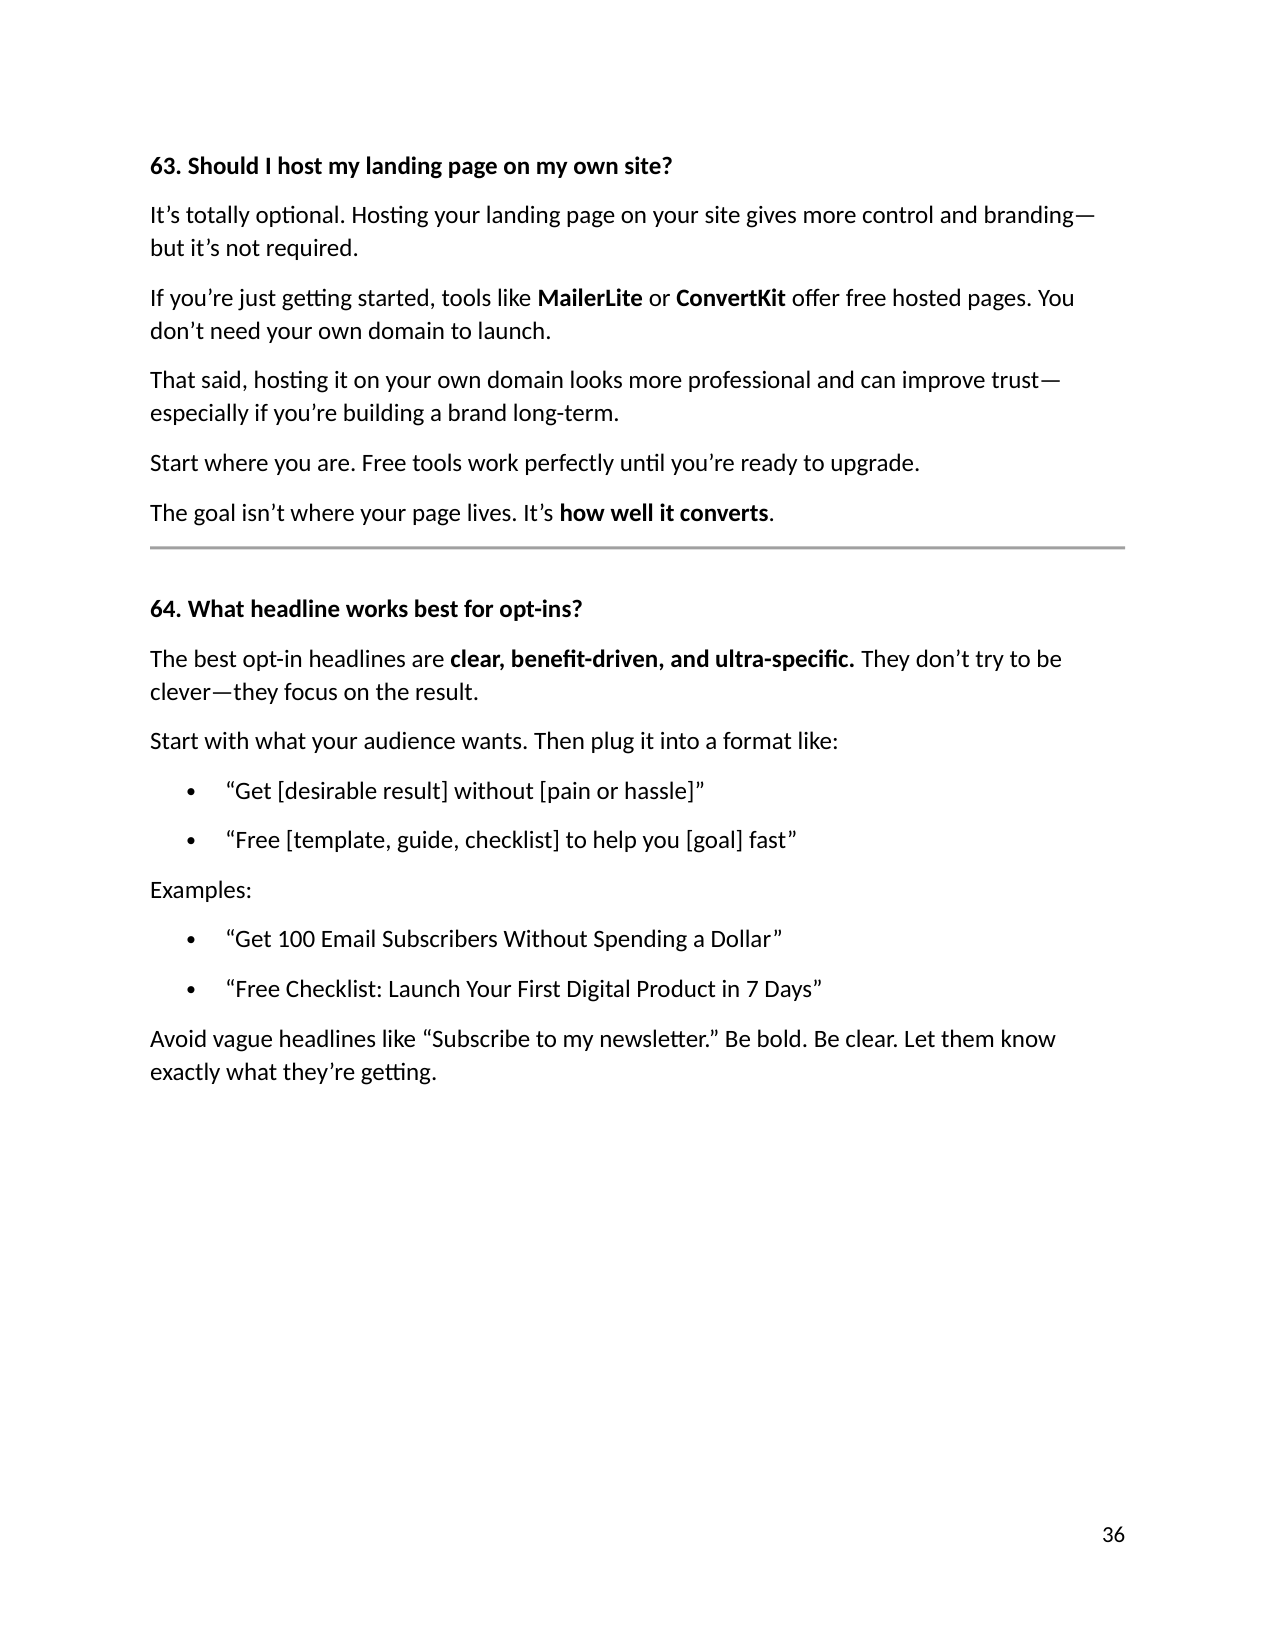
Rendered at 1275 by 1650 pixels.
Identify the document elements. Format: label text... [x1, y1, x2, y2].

text 64. What headline works best for opt-ins? [150, 593, 1125, 624]
text Avoid vague headlines like “Subscribe to my newsletter.” Be bold. Be clear. Let them know exactly what they’re getting. [150, 1023, 1125, 1086]
text 63. Should I host my landing page on my own site? [150, 150, 1125, 181]
text That said, hosting it on your own domain looks more professional and can improve trust—especially if you’re building a brand long-term. [150, 364, 1125, 428]
list “Get 100 Email Subscribers Without Spending a Dollar” [187, 923, 1125, 954]
list “Free [template, guide, checklist] to help you [goal] fast” [187, 824, 1125, 855]
text The best opt-in headlines are clear, benefit-driven, and ultra-specific. They don’t try to be clever—they focus on the result. [150, 643, 1125, 706]
text Start with what your audience wants. Then plug it into a format like: [150, 725, 1125, 756]
list “Free Checklist: Launch Your First Digital Product in 7 Days” [187, 973, 1125, 1004]
text Examples: [150, 874, 1125, 904]
text The goal isn’t where your page lives. It’s how well it converts. [150, 497, 1125, 527]
text If you’re just getting started, tools like MailerLite or ConvertKit offer free hosted pages. You don’t need your own domain to launch. [150, 282, 1125, 346]
text Start where you are. Free tools work perfectly until you’re ready to upgrade. [150, 447, 1125, 478]
list “Get [desirable result] without [pain or hassle]” [187, 775, 1125, 805]
text It’s totally optional. Hosting your landing page on your site gives more control and branding—but it’s not required. [150, 199, 1125, 263]
